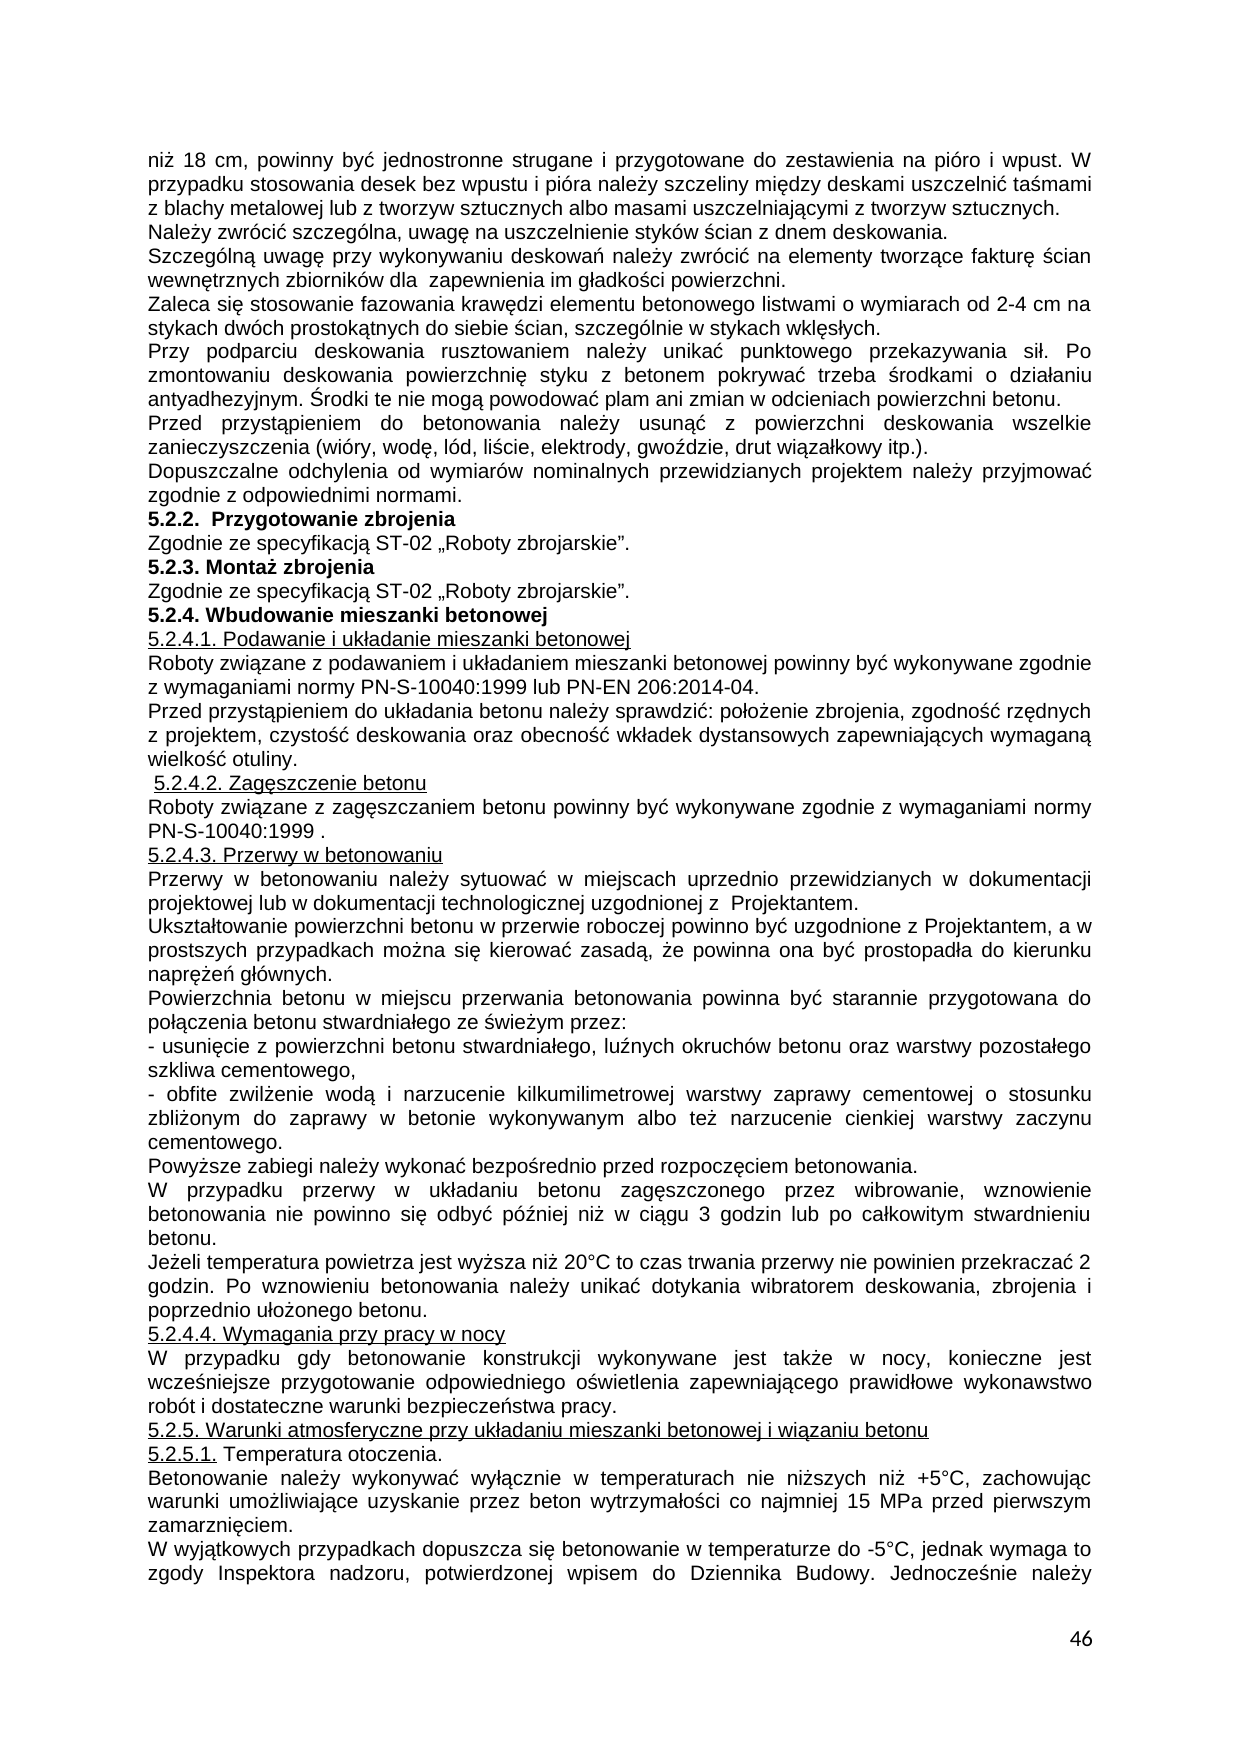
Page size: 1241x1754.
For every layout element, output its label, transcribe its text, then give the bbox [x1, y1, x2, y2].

text 5.2.4. Wbudowanie mieszanki betonowej [148, 603, 1093, 627]
text Ukształtowanie powierzchni betonu w przerwie roboczej powinno być uzgodnione z Projektantem, a w prostszych przypadkach można się kierować zasadą, że powinna ona być prostopadła do kierunku naprężeń głównych. [148, 914, 1093, 986]
text 5.2.4.3. Przerwy w betonowaniu [148, 842, 1093, 866]
text Przed przystąpieniem do układania betonu należy sprawdzić: położenie zbrojenia, zgodność rzędnych z projektem, czystość deskowania oraz obecność wkładek dystansowych zapewniających wymaganą wielkość otuliny. [148, 699, 1093, 771]
text Przerwy w betonowaniu należy sytuować w miejscach uprzednio przewidzianych w dokumentacji projektowej lub w dokumentacji technologicznej uzgodnionej z Projektantem. [148, 866, 1093, 914]
text Szczególną uwagę przy wykonywaniu deskowań należy zwrócić na elementy tworzące fakturę ścian wewnętrznych zbiorników dla zapewnienia im gładkości powierzchni. [148, 243, 1093, 291]
text Roboty związane z zagęszczaniem betonu powinny być wykonywane zgodnie z wymaganiami normy PN-S-10040:1999 . [148, 794, 1093, 842]
text 5.2.5.1. Temperatura otoczenia. [148, 1441, 1093, 1465]
text Betonowanie należy wykonywać wyłącznie w temperaturach nie niższych niż +5°C, zachowując warunki umożliwiające uzyskanie przez beton wytrzymałości co najmniej 15 MPa przed pierwszym zamarznięciem. [148, 1465, 1093, 1537]
text 5.2.2. Przygotowanie zbrojenia [148, 507, 1093, 531]
text W przypadku gdy betonowanie konstrukcji wykonywane jest także w nocy, konieczne jest wcześniejsze przygotowanie odpowiedniego oświetlenia zapewniającego prawidłowe wykonawstwo robót i dostateczne warunki bezpieczeństwa pracy. [148, 1346, 1093, 1417]
text Jeżeli temperatura powietrza jest wyższa niż 20°C to czas trwania przerwy nie powinien przekraczać 2 godzin. Po wznowieniu betonowania należy unikać dotykania wibratorem deskowania, zbrojenia i poprzednio ułożonego betonu. [148, 1250, 1093, 1322]
text 5.2.3. Montaż zbrojenia [148, 555, 1093, 579]
text Dopuszczalne odchylenia od wymiarów nominalnych przewidzianych projektem należy przyjmować zgodnie z odpowiednimi normami. [148, 459, 1093, 507]
text W przypadku przerwy w układaniu betonu zagęszczonego przez wibrowanie, wznowienie betonowania nie powinno się odbyć później niż w ciągu 3 godzin lub po całkowitym stwardnieniu betonu. [148, 1178, 1093, 1250]
text - usunięcie z powierzchni betonu stwardniałego, luźnych okruchów betonu oraz warstwy pozostałego szkliwa cementowego, [148, 1034, 1093, 1082]
text Przed przystąpieniem do betonowania należy usunąć z powierzchni deskowania wszelkie zanieczyszczenia (wióry, wodę, lód, liście, elektrody, gwoździe, drut wiązałkowy itp.). [148, 411, 1093, 459]
text Należy zwrócić szczególna, uwagę na uszczelnienie styków ścian z dnem deskowania. [148, 219, 1093, 243]
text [148, 1537, 1093, 1585]
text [148, 148, 1093, 219]
text 5.2.4.2. Zagęszczenie betonu [148, 771, 1093, 794]
text Roboty związane z podawaniem i układaniem mieszanki betonowej powinny być wykonywane zgodnie z wymaganiami normy PN-S-10040:1999 lub PN-EN 206:2014-04. [148, 651, 1093, 699]
text Przy podparciu deskowania rusztowaniem należy unikać punktowego przekazywania sił. Po zmontowaniu deskowania powierzchnię styku z betonem pokrywać trzeba środkami o działaniu antyadhezyjnym. Środki te nie mogą powodować plam ani zmian w odcieniach powierzchni betonu. [148, 339, 1093, 411]
text 5.2.4.1. Podawanie i układanie mieszanki betonowej [148, 627, 1093, 651]
text Zaleca się stosowanie fazowania krawędzi elementu betonowego listwami o wymiarach od 2-4 cm na stykach dwóch prostokątnych do siebie ścian, szczególnie w stykach wklęsłych. [148, 291, 1093, 339]
text Powierzchnia betonu w miejscu przerwania betonowania powinna być starannie przygotowana do połączenia betonu stwardniałego ze świeżym przez: [148, 986, 1093, 1034]
text - obfite zwilżenie wodą i narzucenie kilkumilimetrowej warstwy zaprawy cementowej o stosunku zbliżonym do zaprawy w betonie wykonywanym albo też narzucenie cienkiej warstwy zaczynu cementowego. [148, 1082, 1093, 1154]
text Powyższe zabiegi należy wykonać bezpośrednio przed rozpoczęciem betonowania. [148, 1154, 1093, 1178]
text 5.2.5. Warunki atmosferyczne przy układaniu mieszanki betonowej i wiązaniu betonu [148, 1417, 1093, 1441]
text 5.2.4.4. Wymagania przy pracy w nocy [148, 1322, 1093, 1346]
text Zgodnie ze specyfikacją ST-02 „Roboty zbrojarskie”. [148, 579, 1093, 603]
text Zgodnie ze specyfikacją ST-02 „Roboty zbrojarskie”. [148, 531, 1093, 555]
